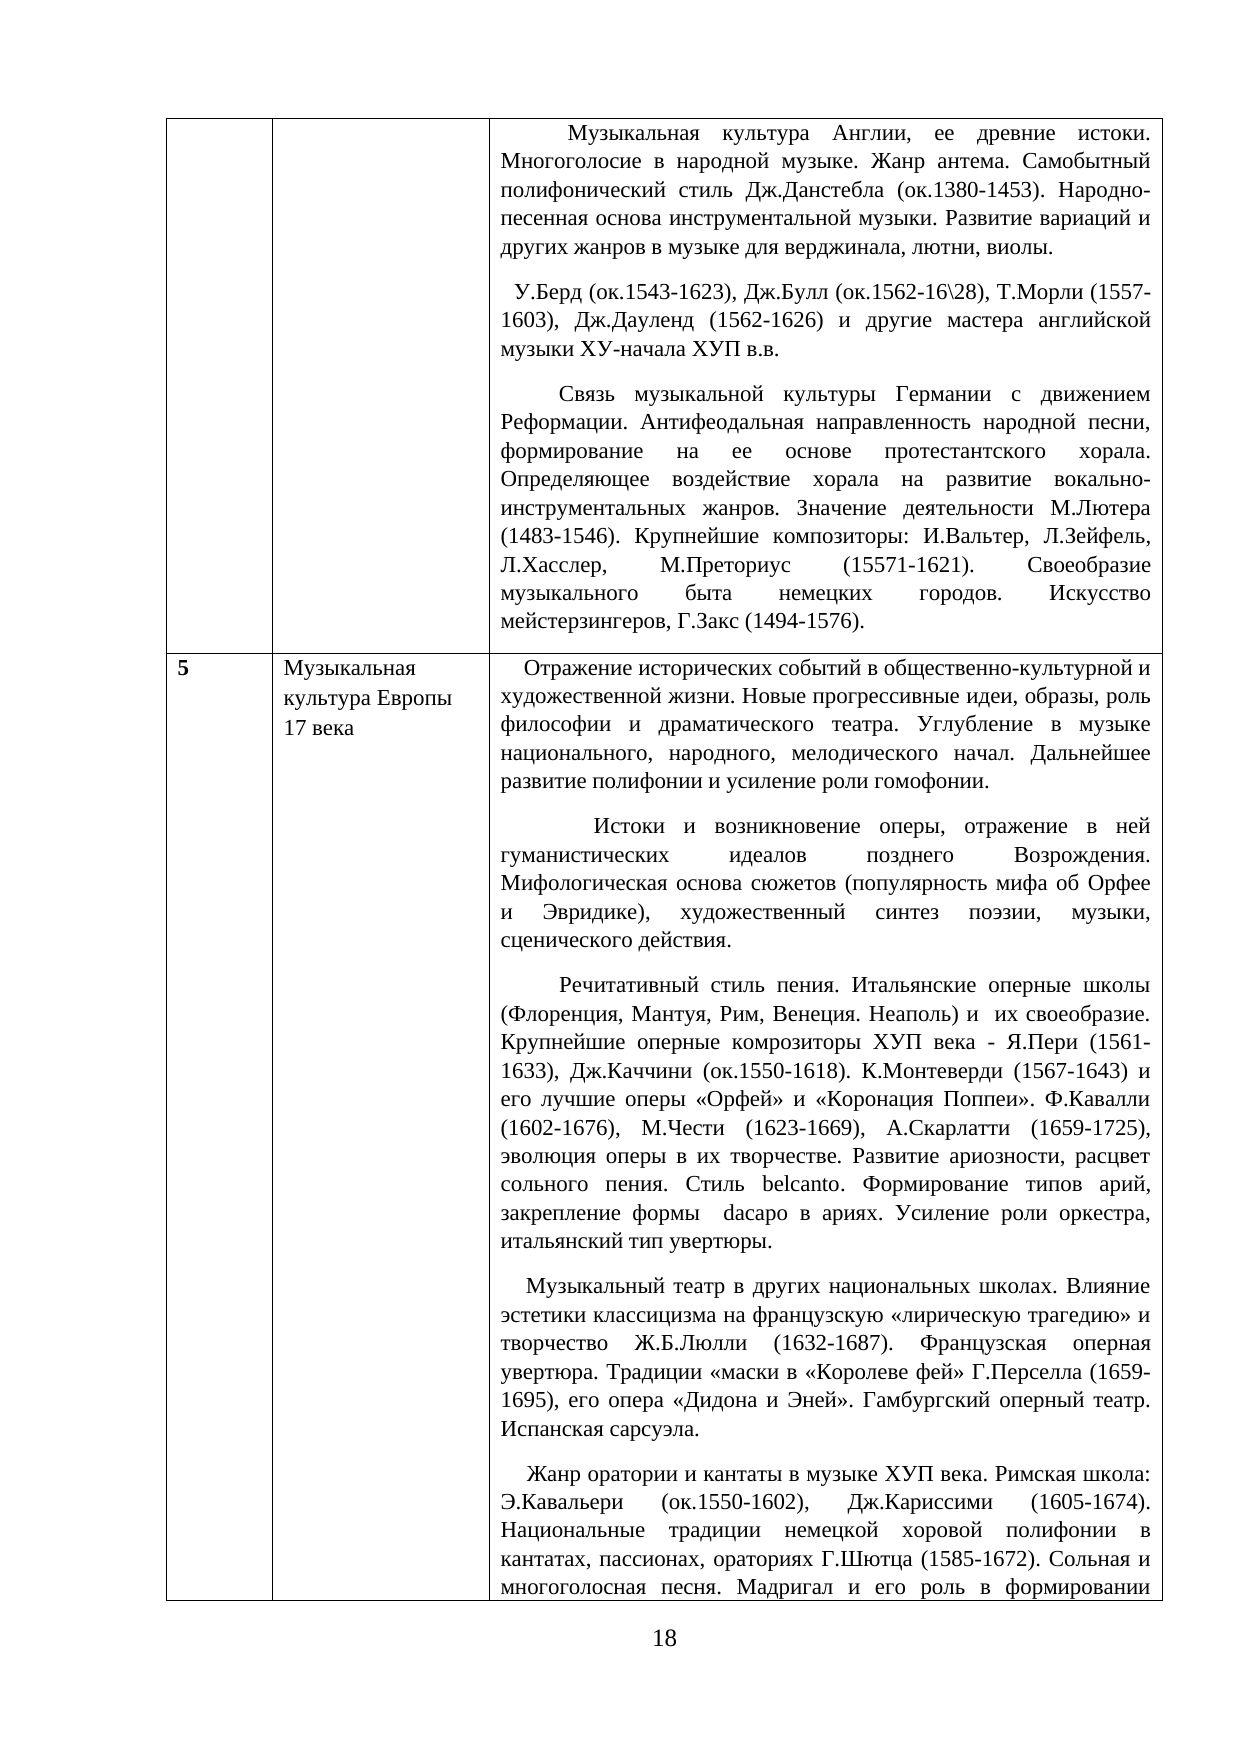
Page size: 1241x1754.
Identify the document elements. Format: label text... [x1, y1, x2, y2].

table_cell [273, 119, 489, 653]
table_cell 4 [167, 119, 272, 653]
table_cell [273, 654, 489, 1600]
table_cell 5 [167, 654, 272, 1600]
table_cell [490, 119, 1162, 653]
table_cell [490, 654, 1162, 1600]
